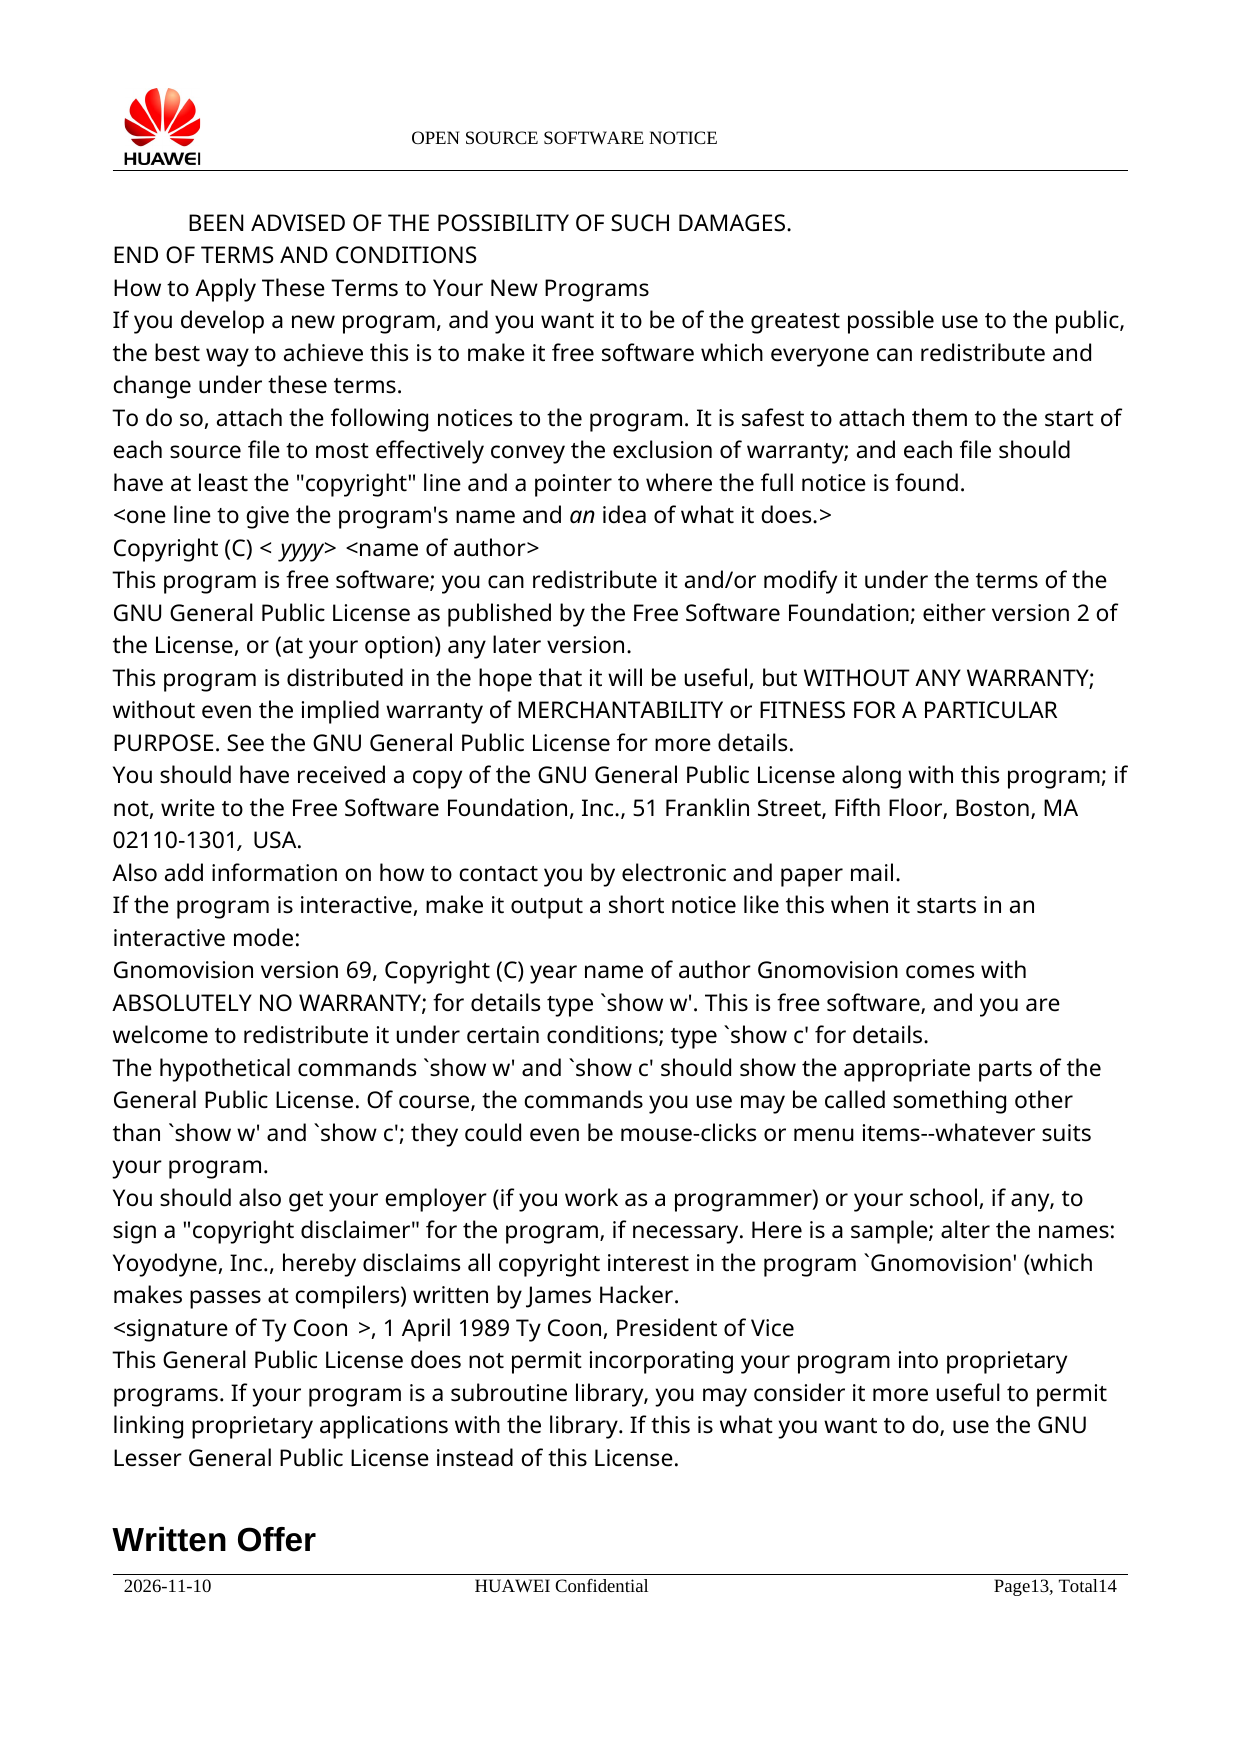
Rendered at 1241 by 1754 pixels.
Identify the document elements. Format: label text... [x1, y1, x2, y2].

text This program is free software; you can redistribute it and/or modify it under the terms of the GNU General Public License as published by the Free Software Foundation; either version 2 of the License, or (at your option) any later version. [112, 564, 1128, 661]
text Gnomovision version 69, Copyright (C) year name of author Gnomovision comes with ABSOLUTELY NO WARRANTY; for details type `show w'. This is free software, and you are welcome to redistribute it under certain conditions; type `show c' for details. [112, 954, 1128, 1051]
text The hypothetical commands `show w' and `show c' should show the appropriate parts of the General Public License. Of course, the commands you use may be called something other than `show w' and `show c'; they could even be mouse-clicks or menu items--whatever suits your program. [112, 1051, 1128, 1181]
text You should also get your employer (if you work as a programmer) or your school, if any, to sign a "copyright disclaimer" for the program, if necessary. Here is a sample; alter the names: [112, 1181, 1128, 1246]
text This General Public License does not permit incorporating your program into proprietary programs. If your program is a subroutine library, you may consider it more useful to permit linking proprietary applications with the library. If this is what you want to do, use the GNU Lesser General Public License instead of this License. [112, 1344, 1128, 1474]
text This program is distributed in the hope that it will be useful, but WITHOUT ANY WARRANTY; without even the implied warranty of MERCHANTABILITY or FITNESS FOR A PARTICULAR PURPOSE. See the GNU General Public License for more details. [112, 661, 1128, 759]
picture [124, 88, 201, 165]
text END OF TERMS AND CONDITIONS [112, 239, 1128, 271]
text To do so, attach the following notices to the program. It is safest to attach them to the start of each source file to most effectively convey the exclusion of warranty; and each file should have at least the "copyright" line and a pointer to where the full notice is found. [112, 401, 1128, 499]
text If you develop a new program, and you want it to be of the greatest possible use to the public, the best way to achieve this is to make it free software which everyone can redistribute and change under these terms. [112, 304, 1128, 401]
text If the program is interactive, make it output a short notice like this when it starts in an interactive mode: [112, 889, 1128, 954]
text <signature of Ty Coon >, 1 April 1989 Ty Coon, President of Vice [112, 1311, 1128, 1344]
text <one line to give the program's name and an idea of what it does.> Copyright (C) < yyyy> <name of author> [112, 499, 1128, 564]
text You should have received a copy of the GNU General Public License along with this program; if not, write to the Free Software Foundation, Inc., 51 Franklin Street, Fifth Floor, Boston, MA 02110-1301, USA. [112, 759, 1128, 856]
text Also add information on how to contact you by electronic and paper mail. [112, 856, 1128, 889]
text How to Apply These Terms to Your New Programs [112, 271, 1128, 304]
text Written Offer [112, 1506, 1128, 1571]
text Yoyodyne, Inc., hereby disclaims all copyright interest in the program `Gnomovision' (which makes passes at compilers) written by James Hacker. [112, 1246, 1128, 1311]
